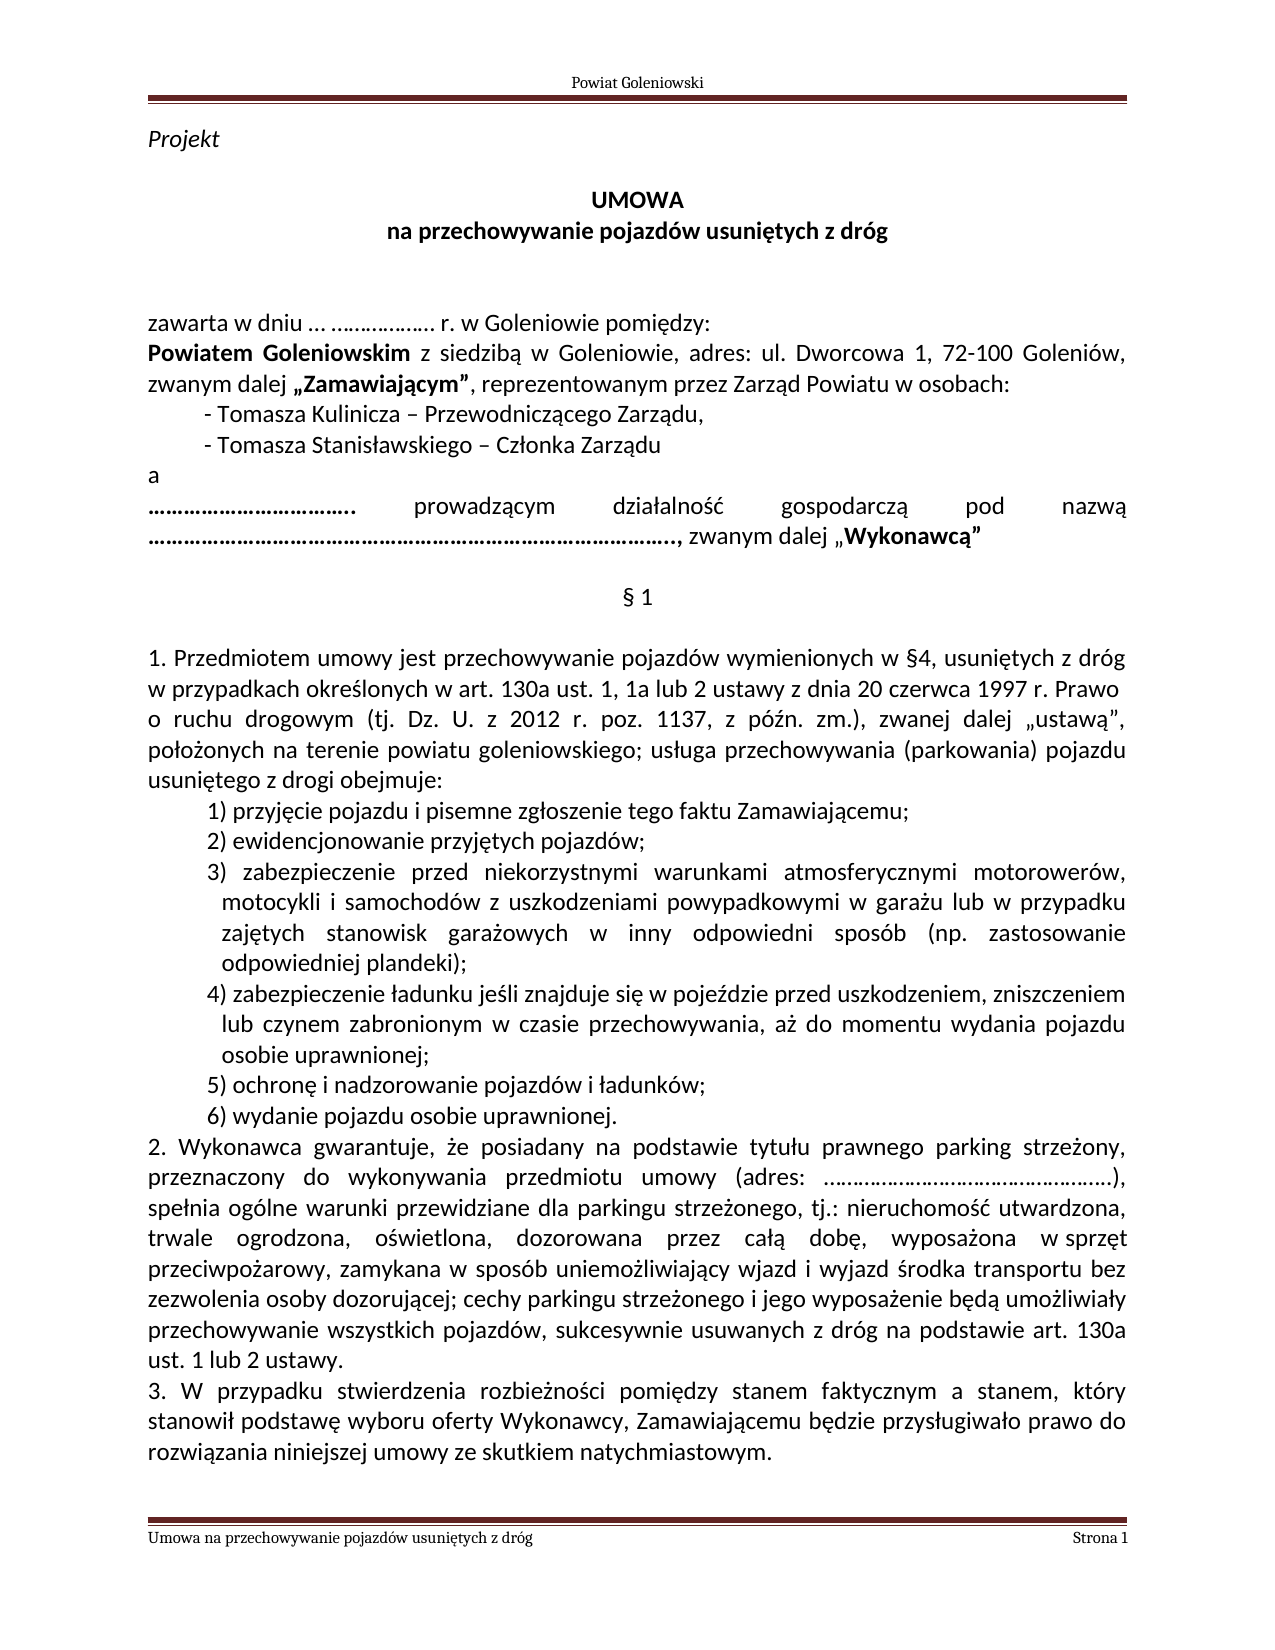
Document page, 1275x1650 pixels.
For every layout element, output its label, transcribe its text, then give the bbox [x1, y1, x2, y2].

text 4) zabezpieczenie ładunku jeśli znajduje się w pojeździe przed uszkodzeniem, zniszczeniem lub czynem zabronionym w czasie przechowywania, aż do momentu wydania pojazdu osobie uprawnionej; [207, 978, 1127, 1070]
text Projekt [148, 123, 1127, 154]
text na przechowywanie pojazdów usuniętych z dróg [148, 215, 1127, 246]
text - Tomasza Kulinicza – Przewodniczącego Zarządu, [148, 398, 1127, 429]
text Powiatem Goleniowskim z siedzibą w Goleniowie, adres: ul. Dworcowa 1, 72-100 Goleniów, zwanym dalej „Zamawiającym”, reprezentowanym przez Zarząd Powiatu w osobach: [148, 337, 1127, 398]
text 3) zabezpieczenie przed niekorzystnymi warunkami atmosferycznymi motorowerów, motocykli i samochodów z uszkodzeniami powypadkowymi w garażu lub w przypadku zajętych stanowisk garażowych w inny odpowiedni sposób (np. zastosowanie odpowiedniej plandeki); [207, 856, 1127, 978]
text 6) wydanie pojazdu osobie uprawnionej. [207, 1100, 1127, 1131]
text zawarta w dniu … ……………… r. w Goleniowie pomiędzy: [148, 307, 1127, 337]
text a [148, 459, 1127, 490]
text 1) przyjęcie pojazdu i pisemne zgłoszenie tego faktu Zamawiającemu; [148, 795, 1127, 826]
text - Tomasza Stanisławskiego – Członka Zarządu [148, 429, 1127, 459]
text § 1 [148, 581, 1127, 612]
text UMOWA [148, 184, 1127, 215]
text 1. Przedmiotem umowy jest przechowywanie pojazdów wymienionych w §4, usuniętych z dróg w przypadkach określonych w art. 130a ust. 1, 1a lub 2 ustawy z dnia 20 czerwca 1997 r. Prawo o ruchu drogowym (tj. Dz. U. z 2012 r. poz. 1137, z późn. zm.), zwanej dalej „ustawą”, położonych na terenie powiatu goleniowskiego; usługa przechowywania (parkowania) pojazdu usuniętego z drogi obejmuje: [148, 642, 1127, 795]
text 2. Wykonawca gwarantuje, że posiadany na podstawie tytułu prawnego parking strzeżony, przeznaczony do wykonywania przedmiotu umowy (adres: …………………………………………..), spełnia ogólne warunki przewidziane dla parkingu strzeżonego, tj.: nieruchomość utwardzona, trwale ogrodzona, oświetlona, dozorowana przez całą dobę, wyposażona w sprzęt przeciwpożarowy, zamykana w sposób uniemożliwiający wjazd i wyjazd środka transportu bez zezwolenia osoby dozorującej; cechy parkingu strzeżonego i jego wyposażenie będą umożliwiały przechowywanie wszystkich pojazdów, sukcesywnie usuwanych z dróg na podstawie art. 130a ust. 1 lub 2 ustawy. [148, 1131, 1127, 1375]
text 3. W przypadku stwierdzenia rozbieżności pomiędzy stanem faktycznym a stanem, który stanowił podstawę wyboru oferty Wykonawcy, Zamawiającemu będzie przysługiwało prawo do rozwiązania niniejszej umowy ze skutkiem natychmiastowym. [148, 1375, 1127, 1466]
text …………………………….. prowadzącym działalność gospodarczą pod nazwą …………………………………………………………………………….., zwanym dalej „Wykonawcą” [148, 490, 1127, 551]
text 2) ewidencjonowanie przyjętych pojazdów; [148, 826, 1127, 856]
text 5) ochronę i nadzorowanie pojazdów i ładunków; [207, 1070, 1127, 1100]
